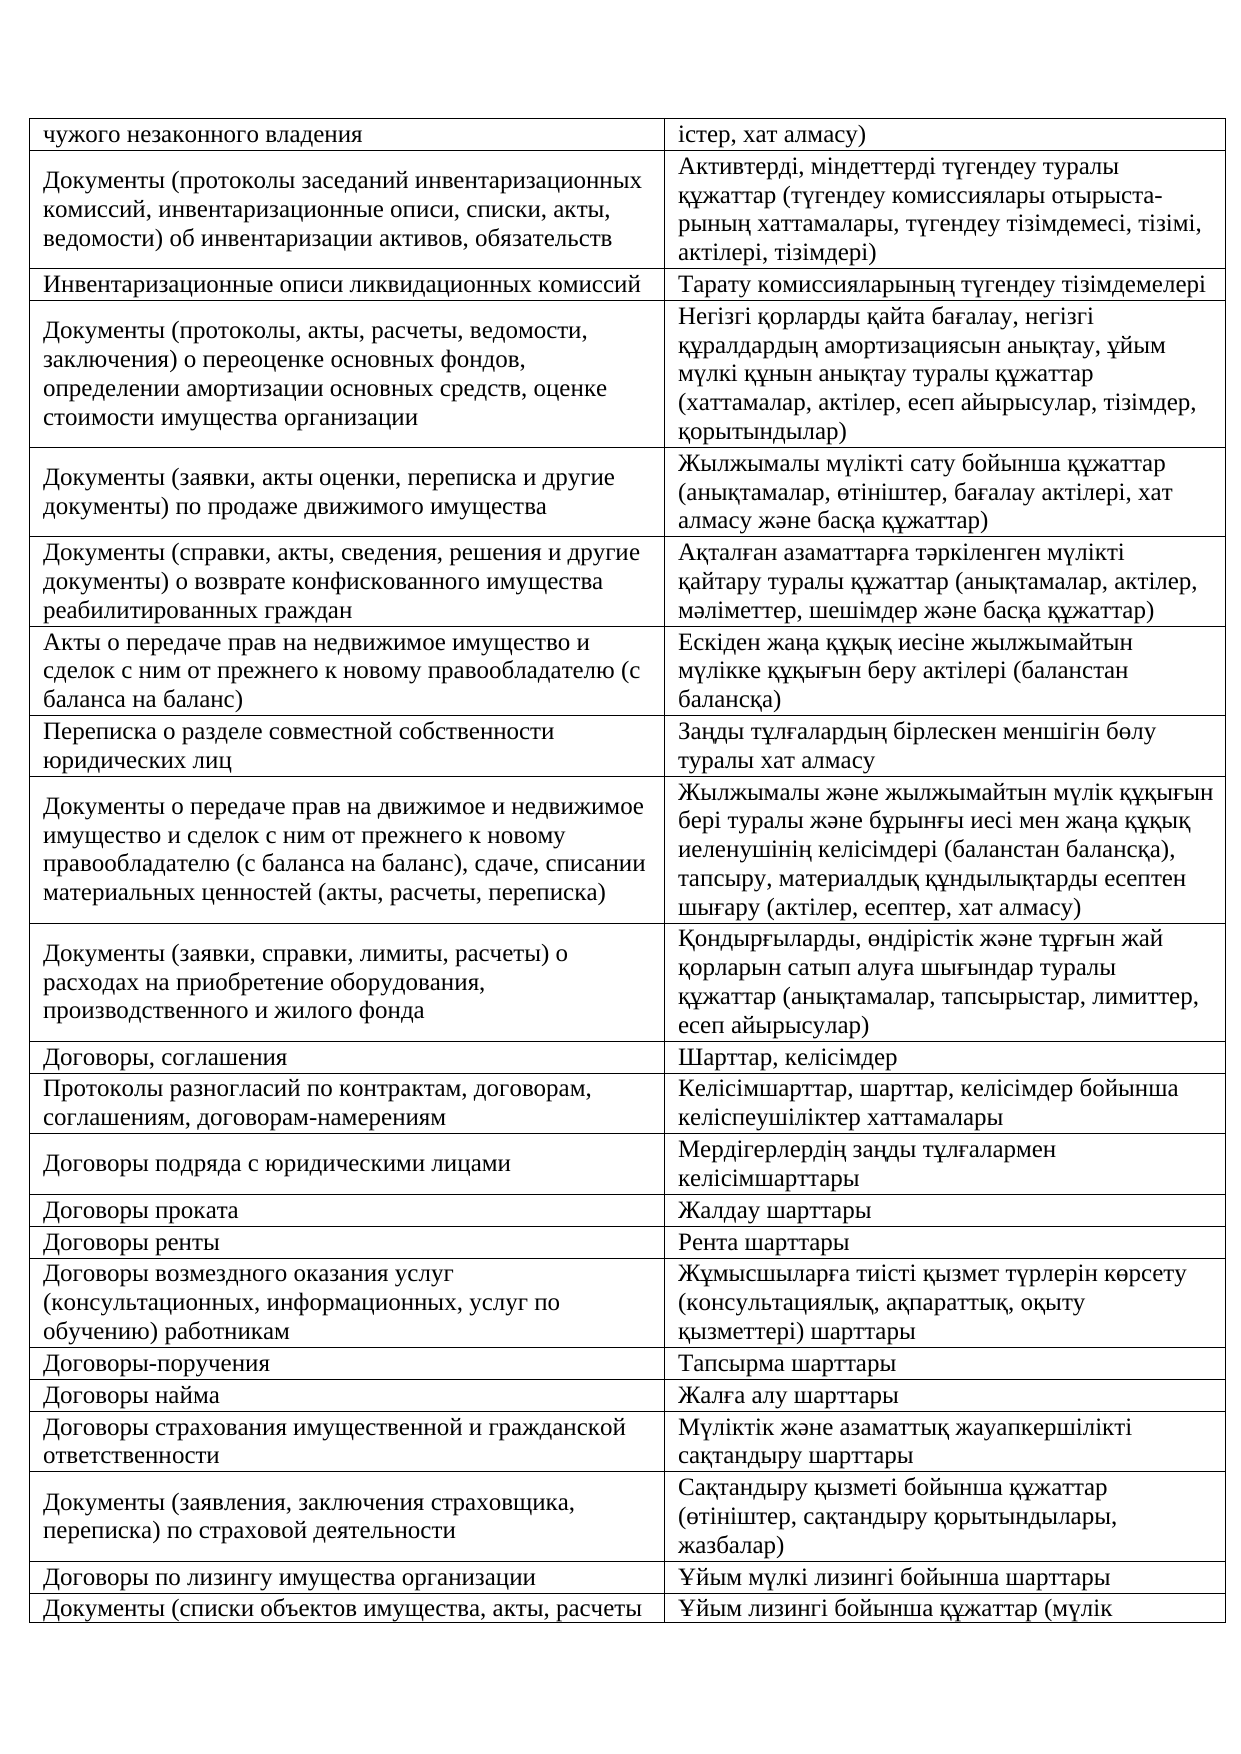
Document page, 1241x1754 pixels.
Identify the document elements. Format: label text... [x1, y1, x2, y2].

table_cell Жалдау шарттары [665, 1195, 1225, 1226]
table_cell Ұйым мүлкі лизингі бойынша шарттары [665, 1562, 1225, 1592]
table_cell Мердігерлердің заңды тұлғалармен келісімшарттары [665, 1134, 1225, 1194]
table_cell Договоры подряда с юридическими лицами [30, 1134, 664, 1194]
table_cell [30, 119, 664, 150]
table_cell Шарттар, келісімдер [665, 1042, 1225, 1072]
table_cell Договоры проката [30, 1195, 664, 1226]
table_cell Инвентаризационные описи ликвидационных комиссий [30, 269, 664, 300]
table_cell Акты о передаче прав на недвижимое имущество и сделок с ним от прежнего к новому правообладателю (с баланса на баланс) [30, 627, 664, 715]
table_cell Ақталған азаматтарға тәркіленген мүлікті қайтару туралы құжаттар (анықтамалар, актілер, мәліметтер, шешімдер және басқа құжаттар) [665, 537, 1225, 626]
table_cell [30, 1594, 664, 1622]
table_cell Договоры-поручения [30, 1348, 664, 1379]
table_cell Документы о передаче прав на движимое и недвижимое имущество и сделок с ним от прежнего к новому правообладателю (с баланса на баланс), сдаче, списании материальных ценностей (акты, расчеты, переписка) [30, 777, 664, 922]
table_cell Тапсырма шарттары [665, 1348, 1225, 1379]
table_cell Келісімшарттар, шарттар, келісімдер бойынша келіспеушіліктер хаттамалары [665, 1074, 1225, 1133]
table_cell Документы (протоколы заседаний инвентаризационных комиссий, инвентаризационные описи, списки, акты, ведомости) об инвентаризации активов, обязательств [30, 151, 664, 268]
table_cell Жылжымалы мүлікті сату бойынша құжаттар (анықтамалар, өтініштер, бағалау актілері, хат алмасу және басқа құжаттар) [665, 448, 1225, 536]
table_cell Документы (заявки, справки, лимиты, расчеты) о расходах на приобретение оборудования, производственного и жилого фонда [30, 924, 664, 1041]
table_cell Қондырғыларды, өндірістік және тұрғын жай қорларын сатып алуға шығындар туралы құжаттар (анықтамалар, тапсырыстар, лимиттер, есеп айырысулар) [665, 924, 1225, 1041]
table_cell Активтерді, міндеттерді түгендеу туралы құжаттар (түгендеу комиссиялары отырыста-рының хаттамалары, түгендеу тізімдемесі, тізімі, актілері, тізімдері) [665, 151, 1225, 268]
table_cell Жұмысшыларға тиісті қызмет түрлерін көрсету (консультациялық, ақпараттық, оқыту қызметтері) шарттары [665, 1259, 1225, 1347]
table_cell Ескіден жаңа құқық иесіне жылжымайтын мүлікке құқығын беру актілері (баланстан балансқа) [665, 627, 1225, 715]
table_cell Жылжымалы және жылжымайтын мүлік құқығын бері туралы және бұрынғы иесі мен жаңа құқық иеленушінің келісімдері (баланстан балансқа), тапсыру, материалдық құндылықтарды есептен шығару (актілер, есептер, хат алмасу) [665, 777, 1225, 922]
table_cell Договоры найма [30, 1380, 664, 1411]
table_cell Договоры по лизингу имущества организации [30, 1562, 664, 1592]
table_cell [665, 1594, 1225, 1622]
table_cell Мүліктік және азаматтық жауапкершілікті сақтандыру шарттары [665, 1412, 1225, 1471]
table_cell Документы (заявления, заключения страховщика, переписка) по страховой деятельности [30, 1472, 664, 1561]
table_cell Негізгі қорларды қайта бағалау, негізгі құралдардың амортизациясын анықтау, ұйым мүлкі құнын анықтау туралы құжаттар (хаттамалар, актілер, есеп айырысулар, тізімдер, қорытындылар) [665, 301, 1225, 447]
table_cell Договоры ренты [30, 1227, 664, 1257]
table_cell Жалға алу шарттары [665, 1380, 1225, 1411]
table_cell Заңды тұлғалардың бірлескен меншігін бөлу туралы хат алмасу [665, 716, 1225, 776]
table_cell Сақтандыру қызметі бойынша құжаттар (өтініштер, сақтандыру қорытындылары, жазбалар) [665, 1472, 1225, 1561]
table_cell Договоры, соглашения [30, 1042, 664, 1072]
table_cell Документы (протоколы, акты, расчеты, ведомости, заключения) о переоценке основных фондов, определении амортизации основных средств, оценке стоимости имущества организации [30, 301, 664, 447]
table_cell Документы (справки, акты, сведения, решения и другие документы) о возврате конфискованного имущества реабилитированных граждан [30, 537, 664, 626]
table_cell Тарату комиссияларының түгендеу тізімдемелері [665, 269, 1225, 300]
table_cell Документы (заявки, акты оценки, переписка и другие документы) по продаже движимого имущества [30, 448, 664, 536]
table_cell Договоры страхования имущественной и гражданской ответственности [30, 1412, 664, 1471]
table_cell Протоколы разногласий по контрактам, договорам, соглашениям, договорам-намерениям [30, 1074, 664, 1133]
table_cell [665, 119, 1225, 150]
table_cell Переписка о разделе совместной собственности юридических лиц [30, 716, 664, 776]
table_cell Рента шарттары [665, 1227, 1225, 1257]
table_cell Договоры возмездного оказания услуг (консультационных, информационных, услуг по обучению) работникам [30, 1259, 664, 1347]
